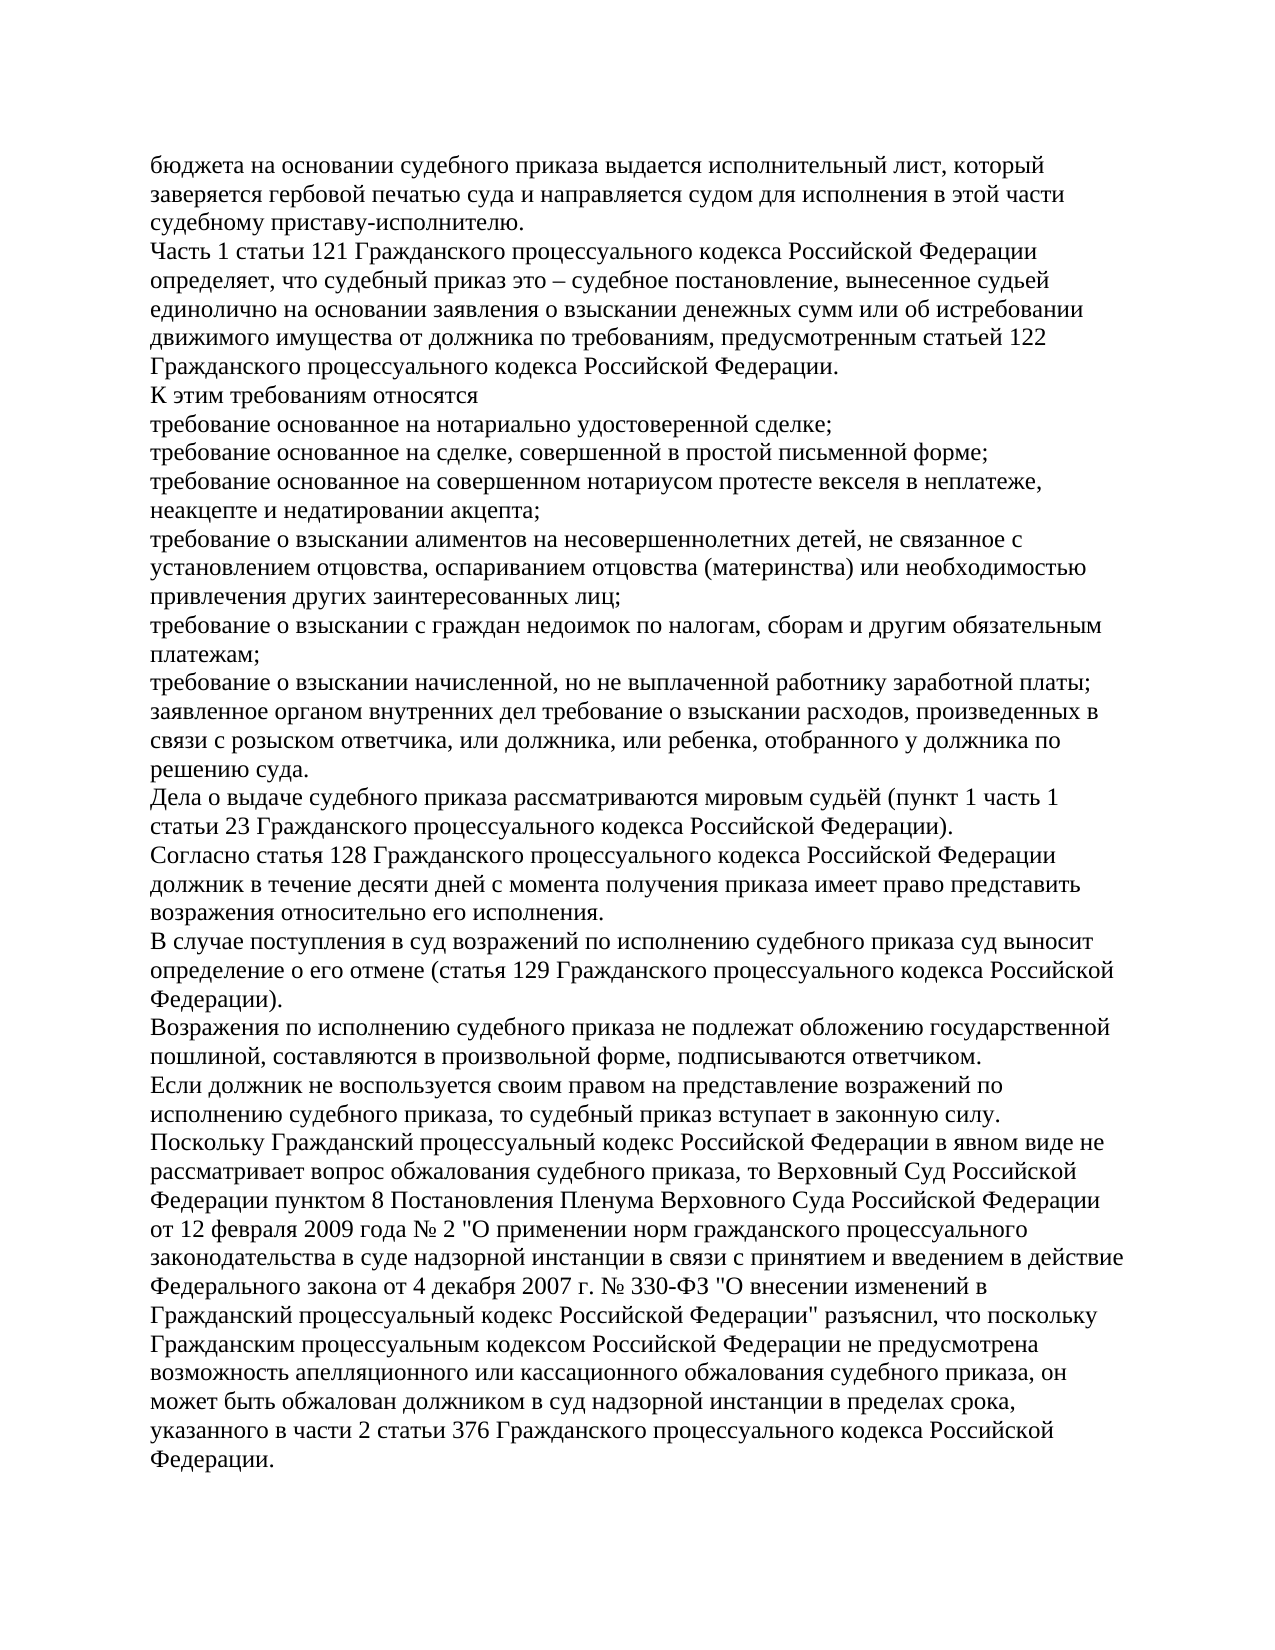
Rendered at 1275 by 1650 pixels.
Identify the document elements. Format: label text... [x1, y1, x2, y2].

text Дела о выдаче судебного приказа рассматриваются мировым судьёй (пункт 1 часть 1 статьи 23 Гражданского процессуального кодекса Российской Федерации). [150, 782, 1125, 840]
text требование о взыскании алиментов на несовершеннолетних детей, не связанное с установлением отцовства, оспариванием отцовства (материнства) или необходимостью привлечения других заинтересованных лиц; [150, 524, 1125, 610]
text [150, 150, 1125, 236]
text Часть 1 статьи 121 Гражданского процессуального кодекса Российской Федерации определяет, что судебный приказ это – судебное постановление, вынесенное судьей единолично на основании заявления о взыскании денежных сумм или об истребовании движимого имущества от должника по требованиям, предусмотренным статьей 122 Гражданского процессуального кодекса Российской Федерации. [150, 236, 1125, 380]
text Поскольку Гражданский процессуальный кодекс Российской Федерации в явном виде не рассматривает вопрос обжалования судебного приказа, то Верховный Суд Российской Федерации пунктом 8 Постановления Пленума Верховного Суда Российской Федерации от 12 февраля 2009 года № 2 "О применении норм гражданского процессуального законодательства в суде надзорной инстанции в связи с принятием и введением в действие Федерального закона от 4 декабря 2007 г. № 330-ФЗ "О внесении изменений в Гражданский процессуальный кодекс Российской Федерации" разъяснил, что поскольку Гражданским процессуальным кодексом Российской Федерации не предусмотрена возможность апелляционного или кассационного обжалования судебного приказа, он может быть обжалован должником в суд надзорной инстанции в пределах срока, указанного в части 2 статьи 376 Гражданского процессуального кодекса Российской Федерации. [150, 1127, 1125, 1472]
text требование о взыскании начисленной, но не выплаченной работнику заработной платы; [150, 667, 1125, 696]
text Возражения по исполнению судебного приказа не подлежат обложению государственной пошлиной, составляются в произвольной форме, подписываются ответчиком. [150, 1012, 1125, 1070]
text требование основанное на сделке, совершенной в простой письменной форме; [150, 437, 1125, 466]
text требование основанное на совершенном нотариусом протесте векселя в неплатеже, неакцепте и недатировании акцепта; [150, 466, 1125, 524]
text Согласно статья 128 Гражданского процессуального кодекса Российской Федерации должник в течение десяти дней с момента получения приказа имеет право представить возражения относительно его исполнения. [150, 840, 1125, 926]
text В случае поступления в суд возражений по исполнению судебного приказа суд выносит определение о его отмене (статья 129 Гражданского процессуального кодекса Российской Федерации). [150, 926, 1125, 1012]
text Если должник не воспользуется своим правом на представление возражений по исполнению судебного приказа, то судебный приказ вступает в законную силу. [150, 1070, 1125, 1127]
text заявленное органом внутренних дел требование о взыскании расходов, произведенных в связи с розыском ответчика, или должника, или ребенка, отобранного у должника по решению суда. [150, 696, 1125, 782]
text К этим требованиям относятся [150, 380, 1125, 409]
text требование основанное на нотариально удостоверенной сделке; [150, 409, 1125, 437]
text требование о взыскании с граждан недоимок по налогам, сборам и другим обязательным платежам; [150, 610, 1125, 667]
